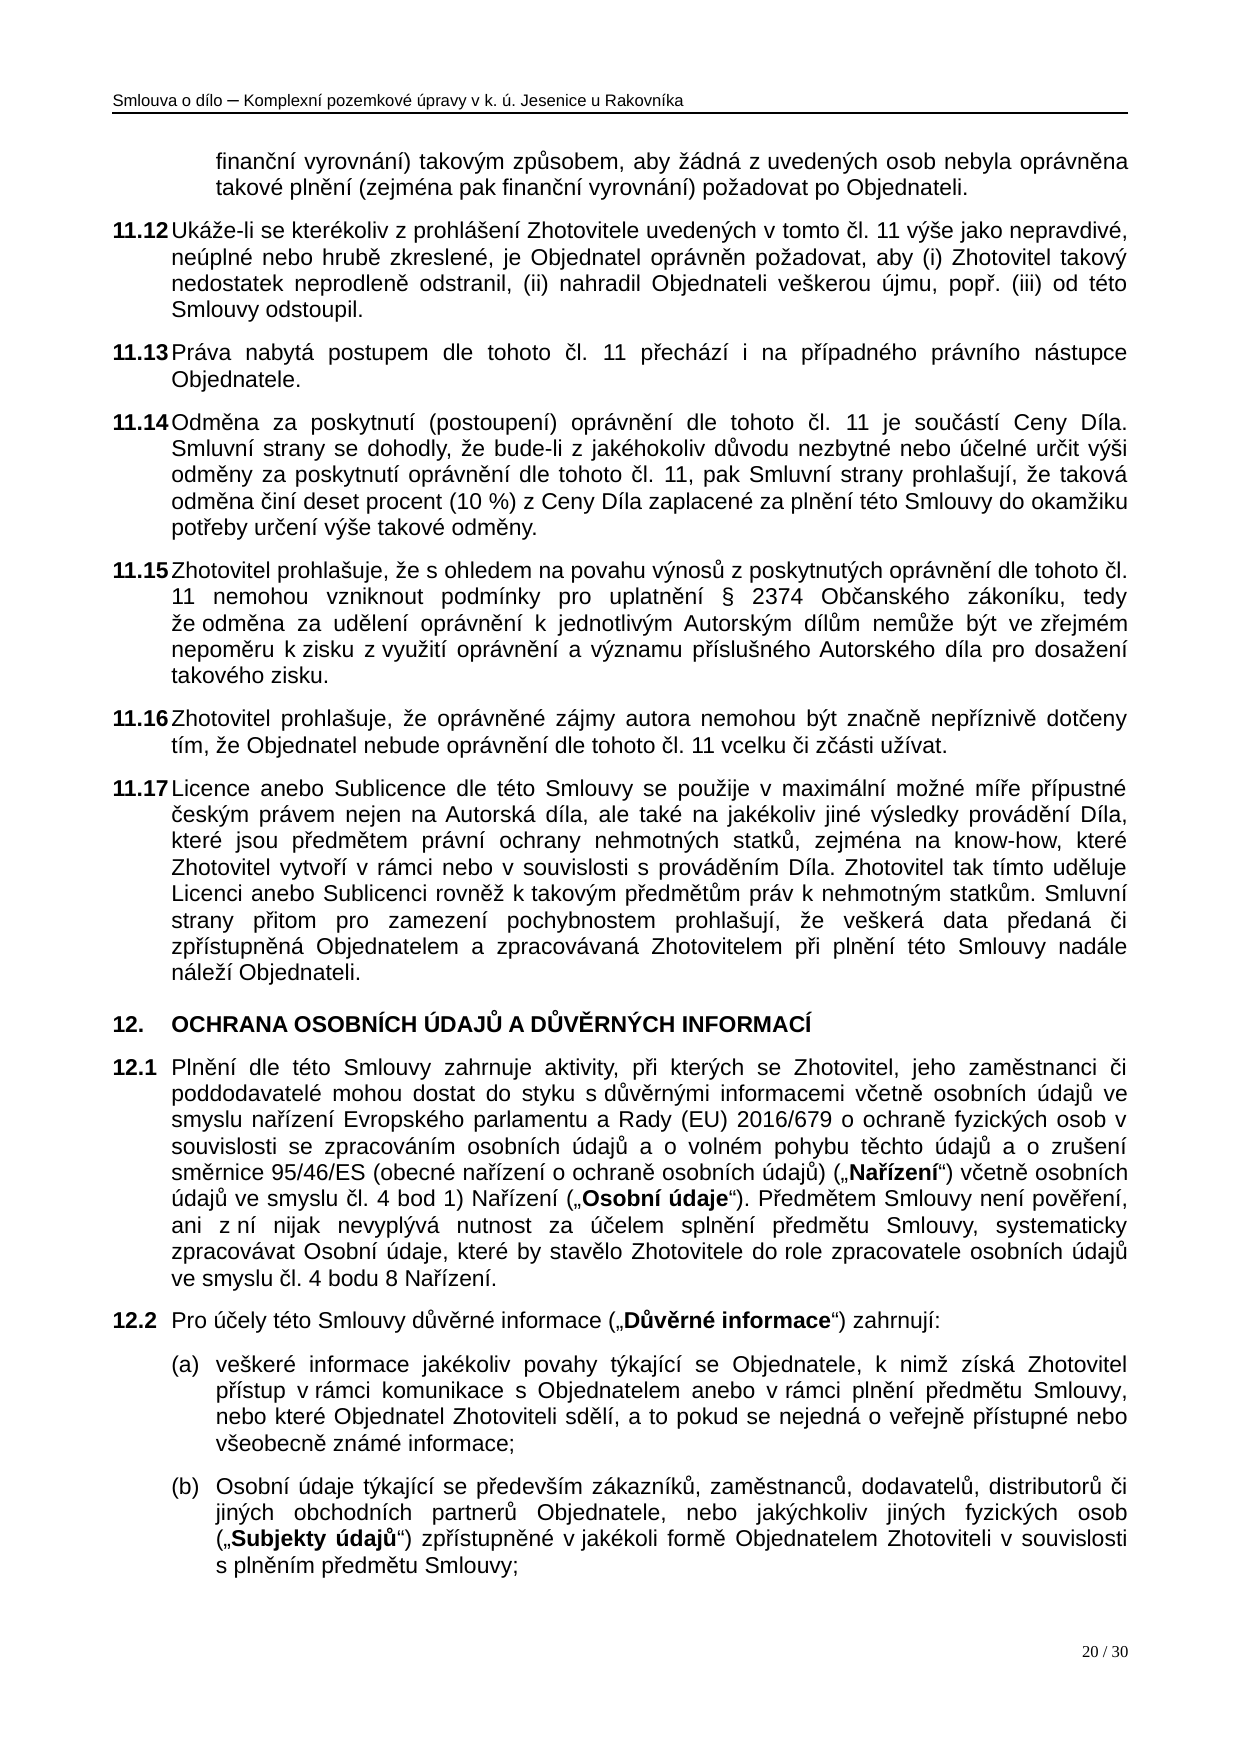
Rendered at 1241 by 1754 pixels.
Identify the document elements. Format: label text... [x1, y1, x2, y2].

text Ukáže-li se kterékoliv z prohlášení Zhotovitele uvedených v tomto čl. 11 výše jako nepravdivé, neúplné nebo hrubě zkreslené, je Objednatel oprávněn požadovat, aby (i) Zhotovitel takový nedostatek neprodleně odstranil, (ii) nahradil Objednateli veškerou újmu, popř. (iii) od této Smlouvy odstoupil. [112, 217, 1128, 322]
text Ochrana osobních údajů a Důvěrných informací [112, 1011, 1128, 1037]
text Odměna za poskytnutí (postoupení) oprávnění dle tohoto čl. 11 je součástí Ceny Díla. Smluvní strany se dohodly, že bude-li z jakéhokoliv důvodu nezbytné nebo účelné určit výši odměny za poskytnutí oprávnění dle tohoto čl. 11, pak Smluvní strany prohlašují, že taková odměna činí deset procent (10 %) z Ceny Díla zaplacené za plnění této Smlouvy do okamžiku potřeby určení výše takové odměny. [112, 408, 1128, 540]
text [171, 148, 1128, 200]
text Licence anebo Sublicence dle této Smlouvy se použije v maximální možné míře přípustné českým právem nejen na Autorská díla, ale také na jakékoliv jiné výsledky provádění Díla, které jsou předmětem právní ochrany nehmotných statků, zejména na know-how, které Zhotovitel vytvoří v rámci nebo v souvislosti s prováděním Díla. Zhotovitel tak tímto uděluje Licenci anebo Sublicenci rovněž k takovým předmětům práv k nehmotným statkům. Smluvní strany přitom pro zamezení pochybnostem prohlašují, že veškerá data předaná či zpřístupněná Objednatelem a zpracovávaná Zhotovitelem při plnění této Smlouvy nadále náleží Objednateli. [112, 775, 1128, 986]
text Práva nabytá postupem dle tohoto čl. 11 přechází i na případného právního nástupce Objednatele. [112, 339, 1128, 392]
text Zhotovitel prohlašuje, že oprávněné zájmy autora nemohou být značně nepříznivě dotčeny tím, že Objednatel nebude oprávnění dle tohoto čl. 11 vcelku či zčásti užívat. [112, 705, 1128, 758]
list veškeré informace jakékoliv povahy týkající se Objednatele, k nimž získá Zhotovitel přístup v rámci komunikace s Objednatelem anebo v rámci plnění předmětu Smlouvy, nebo které Objednatel Zhotoviteli sdělí, a to pokud se nejedná o veřejně přístupné nebo všeobecně známé informace; [171, 1351, 1128, 1456]
text Plnění dle této Smlouvy zahrnuje aktivity, při kterých se Zhotovitel, jeho zaměstnanci či poddodavatelé mohou dostat do styku s důvěrnými informacemi včetně osobních údajů ve smyslu nařízení Evropského parlamentu a Rady (EU) 2016/679 o ochraně fyzických osob v souvislosti se zpracováním osobních údajů a o volném pohybu těchto údajů a o zrušení směrnice 95/46/ES (obecné nařízení o ochraně osobních údajů) („Nařízení“) včetně osobních údajů ve smyslu čl. 4 bod 1) Nařízení („Osobní údaje“). Předmětem Smlouvy není pověření, ani z ní nijak nevyplývá nutnost za účelem splnění předmětu Smlouvy, systematicky zpracovávat Osobní údaje, které by stavělo Zhotovitele do role zpracovatele osobních údajů ve smyslu čl. 4 bodu 8 Nařízení. [112, 1054, 1128, 1291]
text Pro účely této Smlouvy důvěrné informace („Důvěrné informace“) zahrnují: [112, 1307, 1128, 1334]
text Zhotovitel prohlašuje, že s ohledem na povahu výnosů z poskytnutých oprávnění dle tohoto čl. 11 nemohou vzniknout podmínky pro uplatnění § 2374 Občanského zákoníku, tedy že odměna za udělení oprávnění k jednotlivým Autorským dílům nemůže být ve zřejmém nepoměru k zisku z využití oprávnění a významu příslušného Autorského díla pro dosažení takového zisku. [112, 557, 1128, 689]
text Osobní údaje týkající se především zákazníků, zaměstnanců, dodavatelů, distributorů či jiných obchodních partnerů Objednatele, nebo jakýchkoliv jiných fyzických osob („Subjekty údajů“) zpřístupněné v jakékoli formě Objednatelem Zhotoviteli v souvislosti s plněním předmětu Smlouvy; [171, 1473, 1128, 1578]
